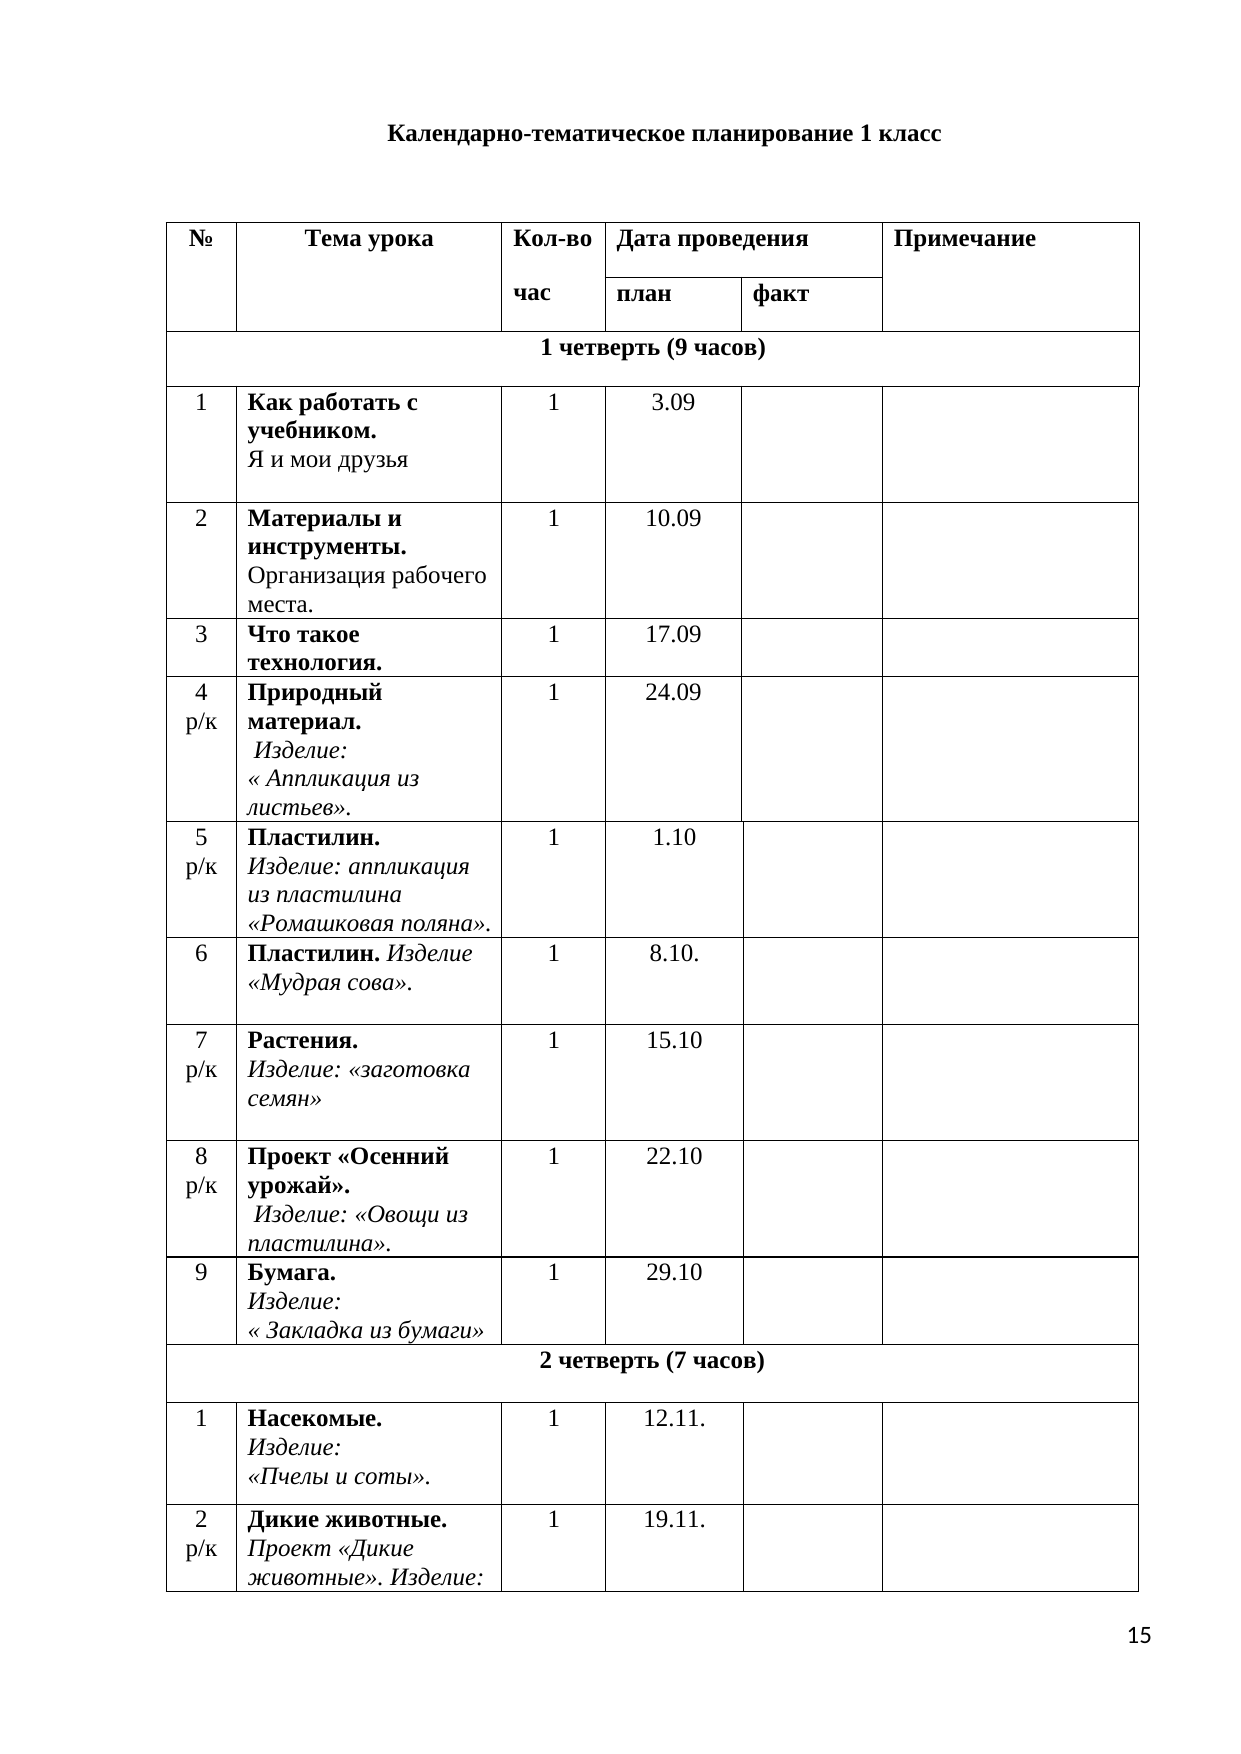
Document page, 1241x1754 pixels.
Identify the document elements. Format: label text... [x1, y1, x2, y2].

table_cell 1 [502, 1025, 605, 1140]
table_cell 1 [502, 677, 605, 821]
table_cell 29.10 [606, 1258, 743, 1344]
table_cell 10.09 [606, 503, 741, 618]
table_cell 3.09 [606, 387, 741, 502]
table_cell 1 [502, 503, 605, 618]
table_cell [883, 1258, 1138, 1344]
table_cell Материалы и инструменты. Организация рабочего места. [237, 503, 501, 618]
table_cell [883, 1141, 1138, 1256]
table_cell Проект «Осенний урожай». Изделие: «Овощи из пластилина». [237, 1141, 501, 1256]
table_header Примечание [883, 223, 1139, 331]
table_cell [883, 1025, 1138, 1140]
table_cell [744, 1505, 882, 1591]
table_cell [742, 387, 882, 502]
table_cell [744, 1403, 882, 1503]
table_cell [744, 822, 882, 937]
table_cell [744, 938, 882, 1024]
table_cell 3 [167, 619, 236, 676]
table_cell [742, 503, 882, 618]
table_cell [883, 938, 1138, 1024]
table_cell факт [742, 278, 882, 331]
table_cell 15.10 [606, 1025, 743, 1140]
table_cell 1 [502, 1258, 605, 1344]
table_cell 2 р/к [167, 1505, 236, 1591]
table_cell 22.10 [606, 1141, 743, 1256]
table_cell [742, 677, 882, 821]
table_cell 1 [502, 1141, 605, 1256]
table_cell [883, 1505, 1138, 1591]
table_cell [237, 1505, 501, 1591]
table_cell 9 [167, 1258, 236, 1344]
table_cell 17.09 [606, 619, 741, 676]
table_cell 19.11. [606, 1505, 743, 1591]
table_cell 1 четверть (9 часов) [167, 332, 1139, 386]
table_cell [883, 387, 1138, 502]
table_cell [883, 677, 1138, 821]
table_cell 1 [502, 1403, 605, 1503]
table_cell план [606, 278, 741, 331]
table_header Дата проведения [606, 223, 882, 277]
table_cell 6 [167, 938, 236, 1024]
table_cell 1.10 [606, 822, 743, 937]
table_cell Как работать с учебником. Я и мои друзья [237, 387, 501, 502]
table_cell 5 р/к [167, 822, 236, 937]
table_cell 8.10. [606, 938, 743, 1024]
table_cell 1 [502, 938, 605, 1024]
table_cell [744, 1258, 882, 1344]
table_cell 8 р/к [167, 1141, 236, 1256]
table_cell [883, 1403, 1138, 1503]
table_cell [883, 503, 1138, 618]
table_cell 2 [167, 503, 236, 618]
text Календарно-тематическое планирование 1 класс [177, 118, 1152, 147]
table_cell 1 [502, 822, 605, 937]
table_cell 1 [502, 619, 605, 676]
table_cell [883, 822, 1138, 937]
table_cell 1 [167, 1403, 236, 1503]
table_cell 1 [502, 387, 605, 502]
table_cell Бумага. Изделие: « Закладка из бумаги» [237, 1258, 501, 1344]
table_cell [744, 1141, 882, 1256]
table_cell Пластилин. Изделие «Мудрая сова». [237, 938, 501, 1024]
table_cell 7 р/к [167, 1025, 236, 1140]
table_cell 1 [167, 387, 236, 502]
table_cell [883, 619, 1138, 676]
table_cell 12.11. [606, 1403, 743, 1503]
table_cell [744, 1025, 882, 1140]
table_cell 1 [502, 1505, 605, 1591]
table_cell Природный материал. Изделие: « Аппликация из листьев». [237, 677, 501, 821]
table_cell 2 четверть (7 часов) [167, 1345, 1138, 1402]
table_cell Насекомые. Изделие: «Пчелы и соты». [237, 1403, 501, 1503]
table_cell [742, 619, 882, 676]
table_cell 4 р/к [167, 677, 236, 821]
table_cell Что такое технология. [237, 619, 501, 676]
table_cell Растения. Изделие: «заготовка семян» [237, 1025, 501, 1140]
table_cell 24.09 [606, 677, 741, 821]
table_cell Пластилин. Изделие: аппликация из пластилина «Ромашковая поляна». [237, 822, 501, 937]
table_header Кол-во час [502, 223, 605, 331]
table_header № [167, 223, 236, 331]
table_header Тема урока [237, 223, 501, 331]
